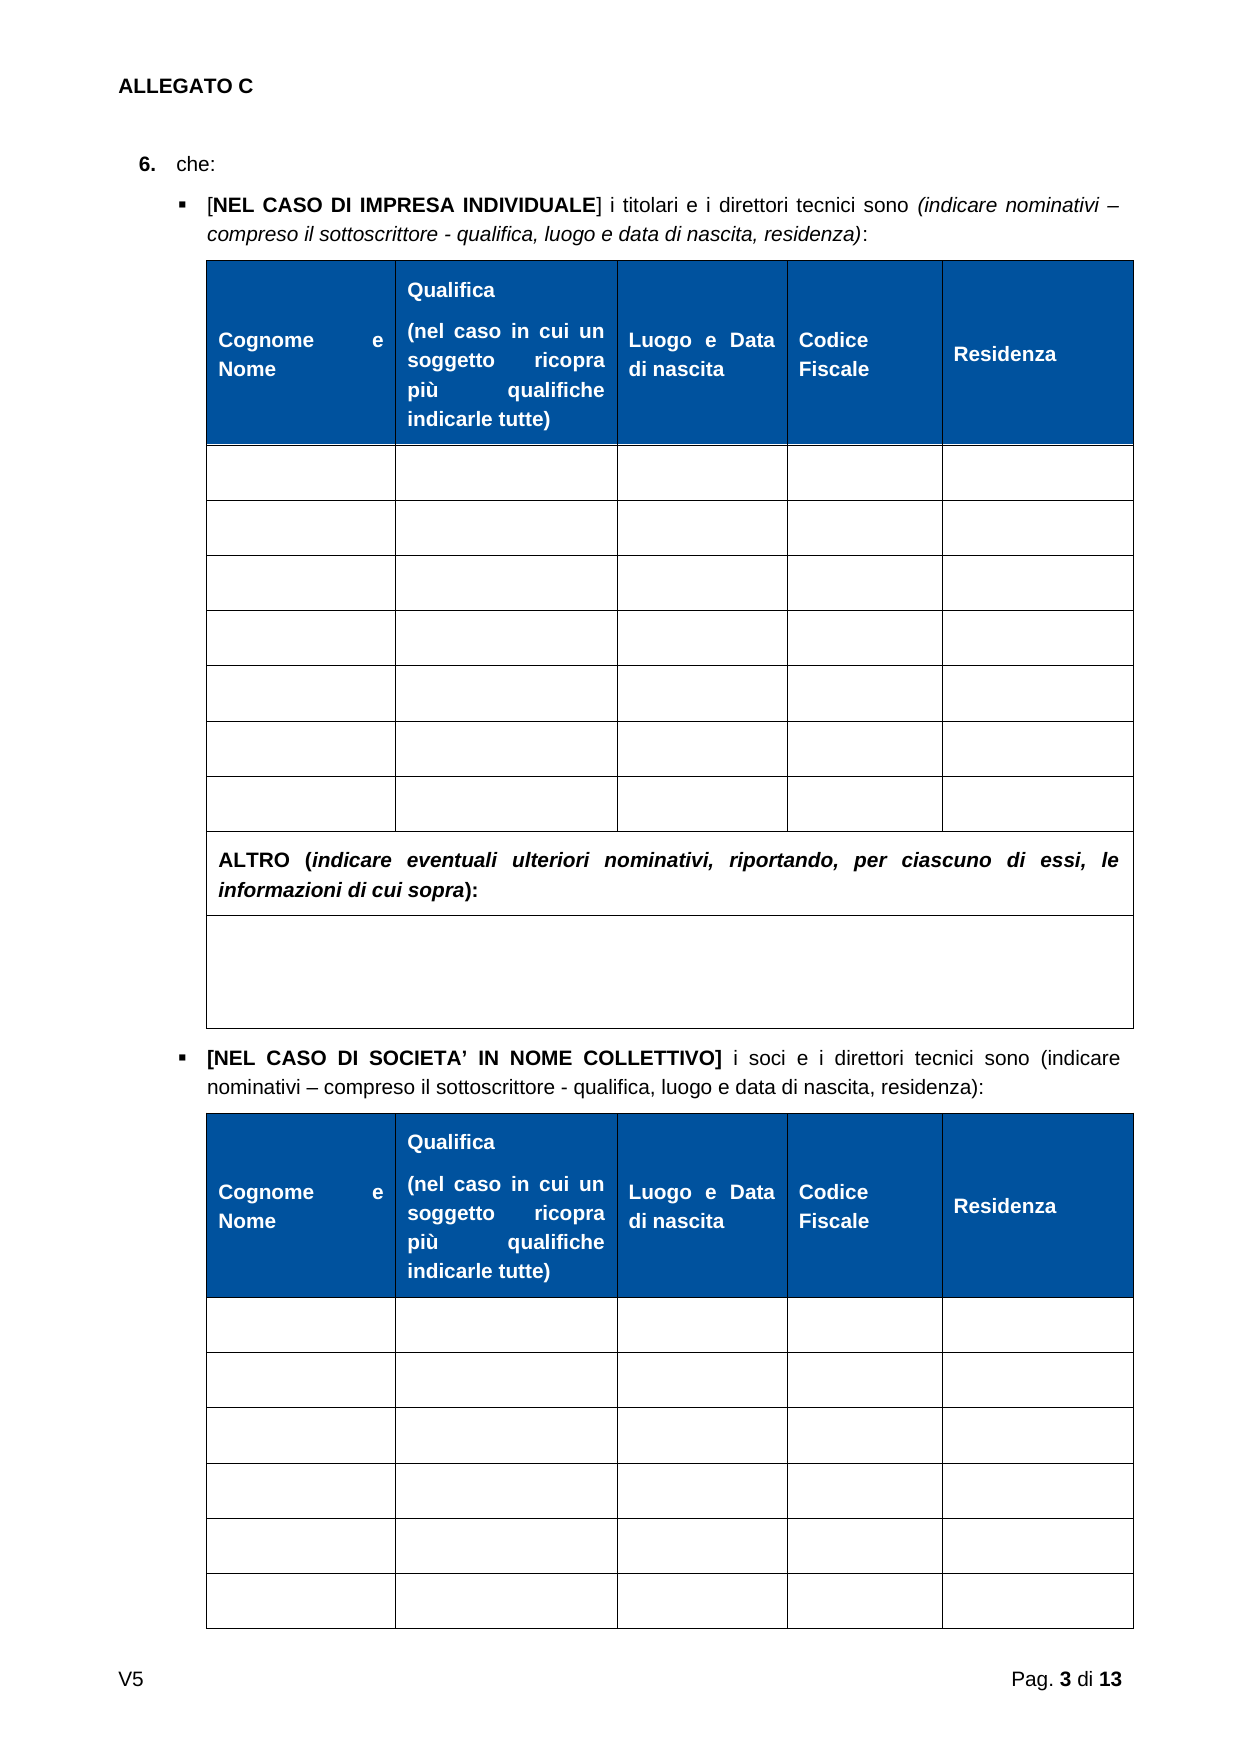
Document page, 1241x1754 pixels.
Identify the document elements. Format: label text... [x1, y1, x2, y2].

table_cell [396, 501, 617, 555]
table_cell [788, 777, 942, 831]
table_cell [396, 1519, 617, 1573]
table_cell [618, 722, 787, 776]
table_cell [207, 722, 395, 776]
table_cell [207, 1464, 395, 1518]
table_header Qualifica (nel caso in cui un soggetto ricopra più qualifiche indicarle tutte) [396, 261, 617, 444]
table_header Cognome e Nome [207, 1114, 395, 1297]
table_cell [396, 446, 617, 500]
table_header Luogo e Data di nascita [618, 261, 787, 444]
table_cell [207, 666, 395, 721]
table_cell [207, 611, 395, 665]
table_cell [788, 556, 942, 610]
table_cell [207, 1353, 395, 1407]
table_cell [788, 611, 942, 665]
table_cell [788, 722, 942, 776]
table_cell [943, 1574, 1133, 1628]
table_cell [943, 1464, 1133, 1518]
table_cell [396, 1574, 617, 1628]
table_header Codice Fiscale [788, 261, 942, 444]
table_cell [788, 1298, 942, 1352]
table_cell [396, 1353, 617, 1407]
list che: [139, 148, 1121, 177]
table_cell [396, 1464, 617, 1518]
table_cell [943, 501, 1133, 555]
table_cell [618, 777, 787, 831]
table_header Residenza [943, 261, 1133, 444]
table_cell [618, 1519, 787, 1573]
table_header Codice Fiscale [788, 1114, 942, 1297]
table_cell [943, 611, 1133, 665]
table_cell [396, 1298, 617, 1352]
table_cell [943, 446, 1133, 500]
table_cell [618, 1574, 787, 1628]
table_cell [788, 1464, 942, 1518]
table_cell [618, 1298, 787, 1352]
table_cell [396, 666, 617, 721]
table_cell [396, 1408, 617, 1462]
table_cell [396, 777, 617, 831]
table_cell [207, 777, 395, 831]
table_header Residenza [943, 1114, 1133, 1297]
table_cell [943, 1298, 1133, 1352]
table_cell [788, 446, 942, 500]
table_cell [943, 556, 1133, 610]
table_cell [788, 1408, 942, 1462]
table_cell [396, 611, 617, 665]
table_cell [943, 1519, 1133, 1573]
table_cell [618, 1408, 787, 1462]
table_cell ALTRO (indicare eventuali ulteriori nominativi, riportando, per ciascuno di essi, le informazioni di cui sopra): [207, 832, 1133, 915]
table_cell [943, 777, 1133, 831]
table_cell [618, 666, 787, 721]
table_cell [943, 1353, 1133, 1407]
list [NEL CASO DI IMPRESA INDIVIDUALE] i titolari e i direttori tecnici sono (indicare nominativi – compreso il sottoscrittore - qualifica, luogo e data di nascita, residenza): [177, 189, 1121, 248]
table_cell [207, 446, 395, 500]
table_cell [788, 1353, 942, 1407]
table_cell [207, 501, 395, 555]
table_header Luogo e Data di nascita [618, 1114, 787, 1297]
table_cell [207, 1298, 395, 1352]
table_cell [618, 611, 787, 665]
table_cell [618, 1464, 787, 1518]
table_cell [788, 666, 942, 721]
table_cell [788, 501, 942, 555]
table_cell [207, 916, 1133, 1028]
table_cell [618, 1353, 787, 1407]
table_cell [618, 556, 787, 610]
table_cell [618, 501, 787, 555]
list [NEL CASO DI SOCIETA’ IN NOME COLLETTIVO] i soci e i direttori tecnici sono (indicare nominativi – compreso il sottoscrittore - qualifica, luogo e data di nascita, residenza): [177, 1042, 1121, 1100]
table_cell [788, 1519, 942, 1573]
table_cell [207, 1408, 395, 1462]
table_cell [618, 446, 787, 500]
table_cell [788, 1574, 942, 1628]
table_header Cognome e Nome [207, 261, 395, 444]
table_cell [943, 666, 1133, 721]
table_cell [396, 556, 617, 610]
table_cell [943, 722, 1133, 776]
table_cell [396, 722, 617, 776]
table_header Qualifica (nel caso in cui un soggetto ricopra più qualifiche indicarle tutte) [396, 1114, 617, 1297]
table_cell [943, 1408, 1133, 1462]
table_cell [207, 556, 395, 610]
table_cell [207, 1519, 395, 1573]
table_cell [207, 1574, 395, 1628]
